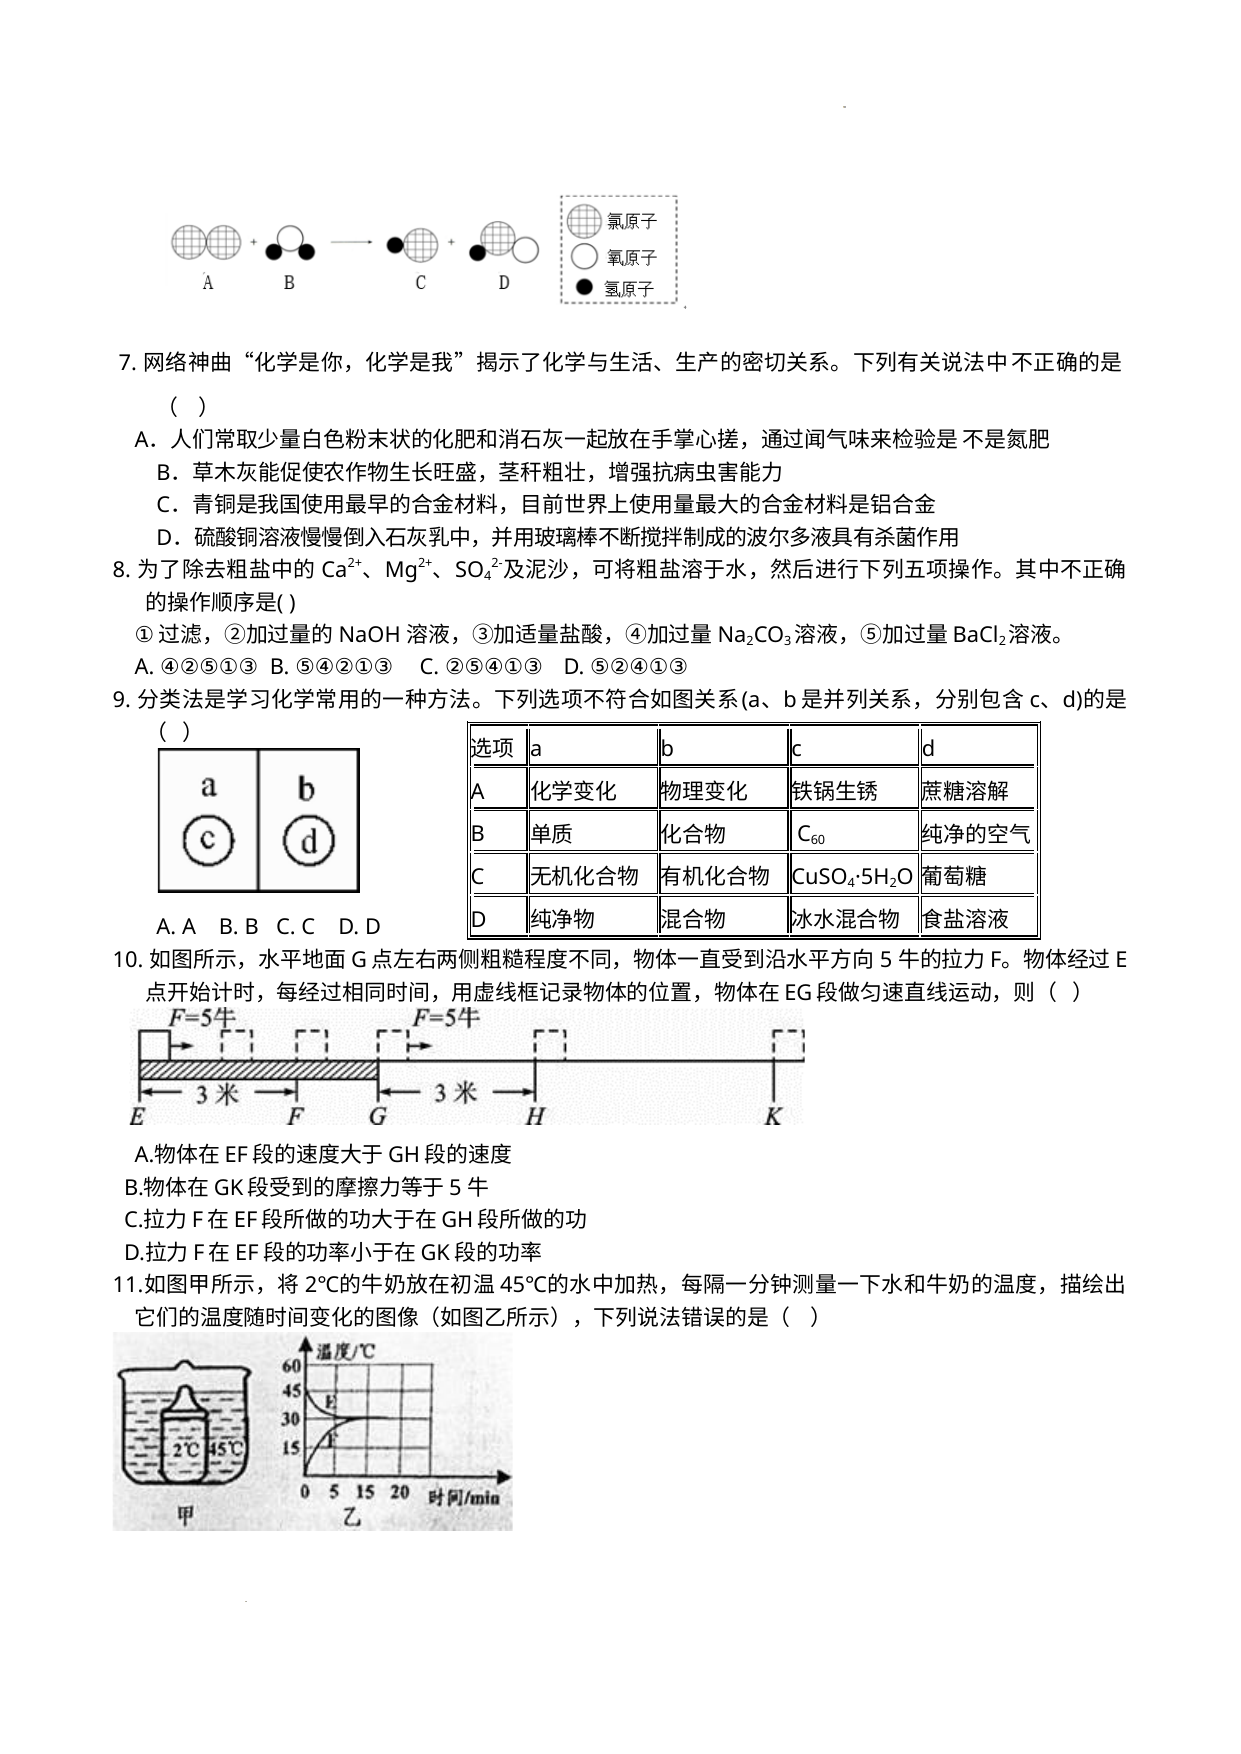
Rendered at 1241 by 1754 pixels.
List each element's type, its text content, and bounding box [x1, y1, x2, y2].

text D．硫酸铜溶液慢慢倒入石灰乳中，并用玻璃棒不断搅拌制成的波尔多液具有杀菌作用 [134, 519, 1128, 552]
table_cell 化学变化 [530, 768, 657, 807]
picture [129, 1007, 805, 1125]
table_cell 化合物 [661, 811, 787, 850]
table_header c [790, 723, 920, 764]
picture [157, 748, 360, 893]
table_cell 葡萄糖 [920, 850, 1039, 893]
table_cell 纯净的空气 [920, 807, 1039, 850]
text A．人们常取少量白色粉末状的化肥和消石灰一起放在手掌心搓，通过闻气味来检验是 不是氮肥 [134, 422, 1128, 454]
table_cell CuSO4·5H2O [792, 854, 918, 893]
table_cell 无机化合物 [530, 854, 657, 893]
text C．青铜是我国使用最早的合金材料，目前世界上使用量最大的合金材料是铝合金 [134, 487, 1128, 519]
table_cell 纯净物 [528, 893, 659, 935]
table_cell C [469, 850, 528, 893]
picture [156, 175, 687, 311]
text 11.如图甲所示，将2℃的牛奶放在初温45℃的水中加热，每隔一分钟测量一下水和牛奶的温度，描绘出它们的温度随时间变化的图像（如图乙所示），下列说法错误的是（ ） [112, 1267, 1128, 1332]
table_cell 单质 [530, 811, 657, 850]
table_header a [528, 723, 659, 764]
text B．草木灰能促使农作物生长旺盛，茎秆粗壮，增强抗病虫害能力 [112, 454, 1128, 487]
table_cell 食盐溶液 [920, 893, 1039, 935]
table_header b [659, 726, 789, 764]
text 7. 网络神曲“化学是你，化学是我”揭示了化学与生活、生产的密切关系。下列有关说法中不正确的是 （ ） [112, 324, 1128, 422]
text 9. 分类法是学习化学常用的一种方法。下列选项不符合如图关系(a、b是并列关系，分别包含c、d)的是（ ） [112, 682, 1128, 747]
text ①过滤，②加过量的 NaOH 溶液，③加适量盐酸，④加过量 Na2CO3 溶液，⑤加过量 BaCl2溶液。 [134, 617, 1128, 649]
text A. ④②⑤①③ B. ⑤④②①③ C. ②⑤④①③ D. ⑤②④①③ [134, 649, 1128, 682]
table_header d [920, 725, 1037, 764]
text A.物体在EF段的速度大于GH段的速度 B.物体在GK段受到的摩擦力等于5 牛 C.拉力F在EF段所做的功大于在GH段所做的功 D.拉力F在EF段的功率小于在GK段的功率 [112, 1137, 1128, 1267]
table_cell 冰水混合物 [790, 893, 920, 935]
table_cell D [469, 893, 528, 935]
picture [112, 1332, 513, 1531]
table_cell B [469, 807, 528, 850]
table_cell 有机化合物 [661, 854, 787, 893]
table_cell 蔗糖溶解 [920, 764, 1039, 807]
table_cell A [469, 764, 528, 807]
table_header 选项 [471, 726, 528, 764]
table_cell 铁锅生锈 [792, 768, 918, 807]
table_cell 物理变化 [661, 768, 787, 807]
text 10. 如图所示，水平地面G点左右两侧粗糙程度不同，物体一直受到沿水平方向5 牛的拉力F。物体经过E点开始计时，每经过相同时间，用虚线框记录物体的位置，物体在EG段做匀速直线运动，则（ ） [112, 942, 1128, 1007]
text A. A B. B C. C D. D [112, 909, 1128, 942]
text 8. 为了除去粗盐中的 Ca2+、Mg2+、SO42-及泥沙，可将粗盐溶于水，然后进行下列五项操作。其中不正确的操作顺序是( ) [112, 552, 1128, 617]
table_cell C60 [792, 811, 918, 850]
table_cell 混合物 [659, 897, 789, 935]
